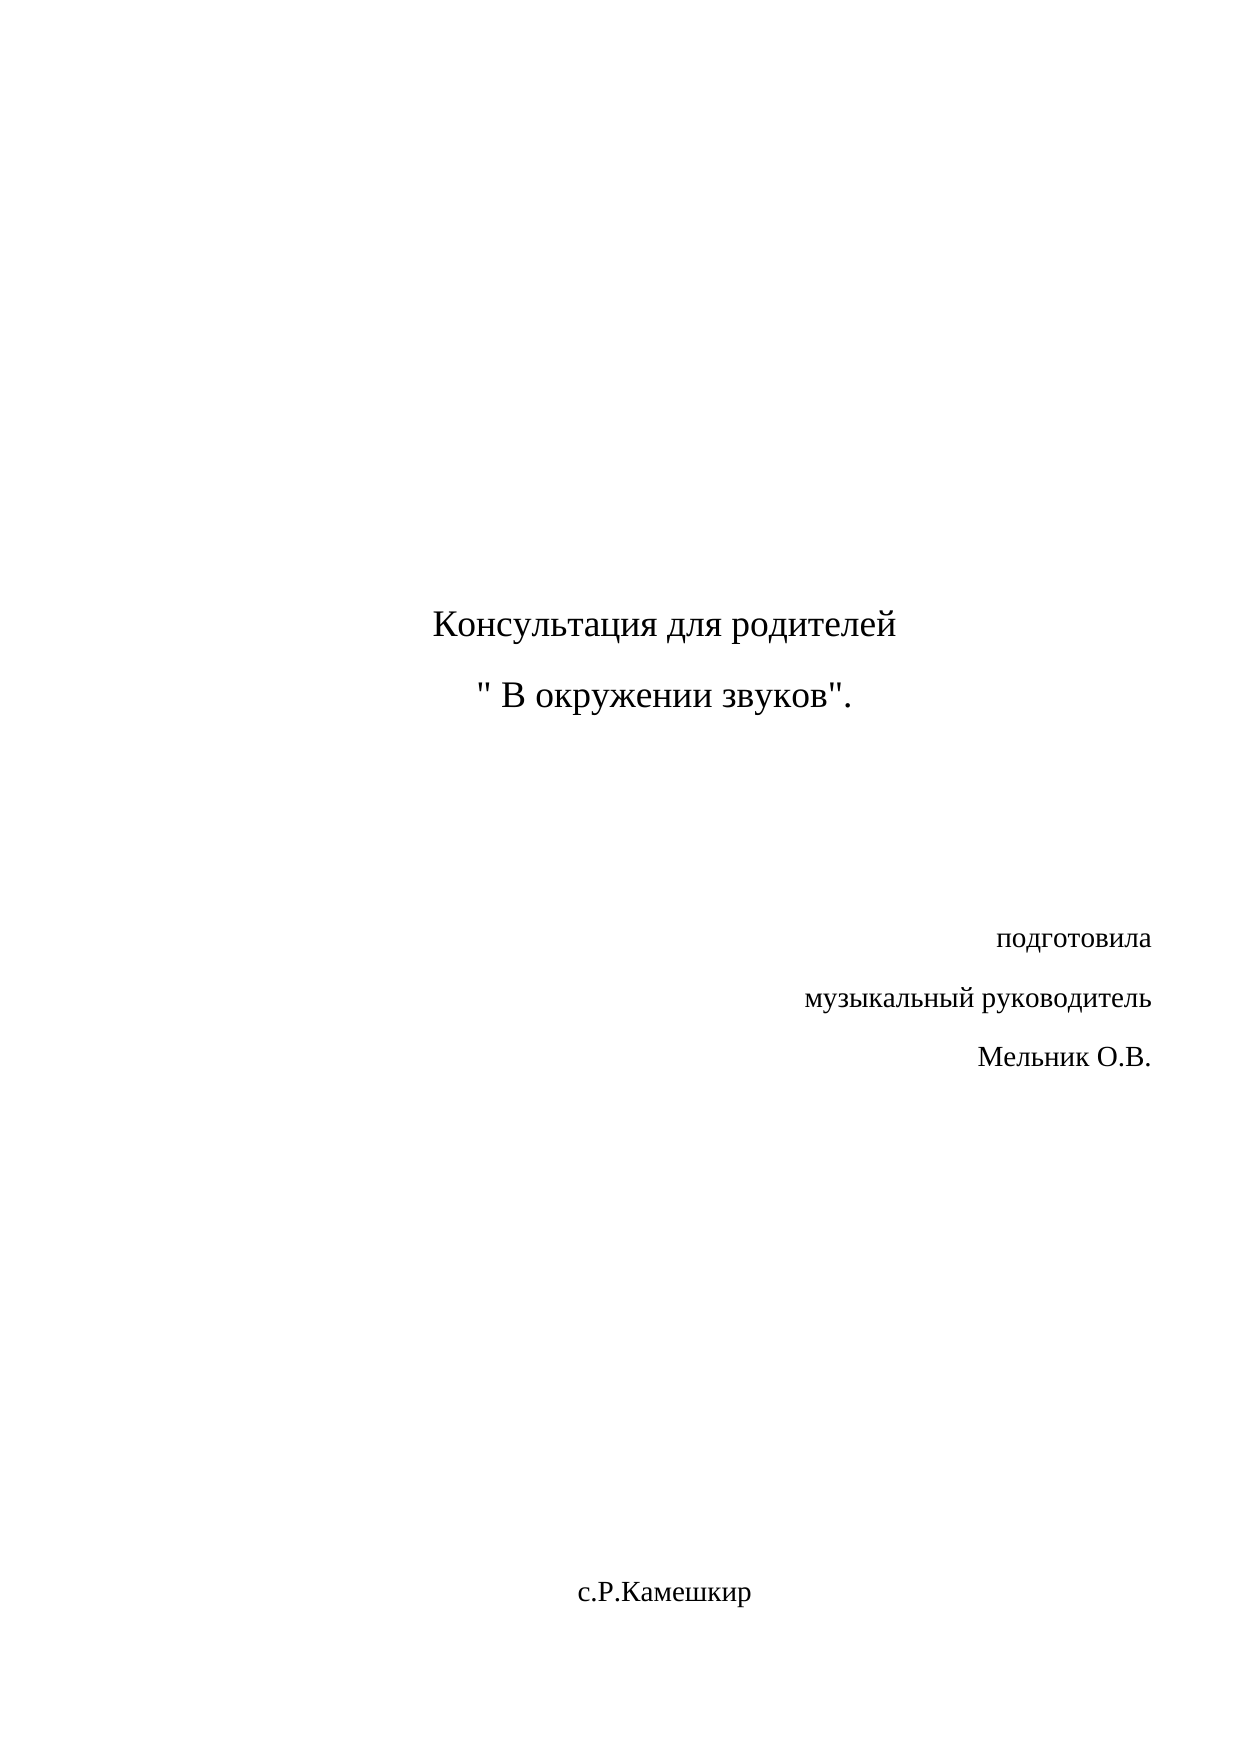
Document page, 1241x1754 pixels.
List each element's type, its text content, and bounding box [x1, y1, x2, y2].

text музыкальный руководитель [177, 980, 1152, 1013]
text " В окружении звуков". [177, 672, 1152, 715]
text Консультация для родителей [177, 602, 1152, 645]
text подготовила [177, 921, 1152, 954]
text Мельник О.В. [177, 1039, 1152, 1073]
text с.Р.Камешкир [177, 1574, 1152, 1607]
